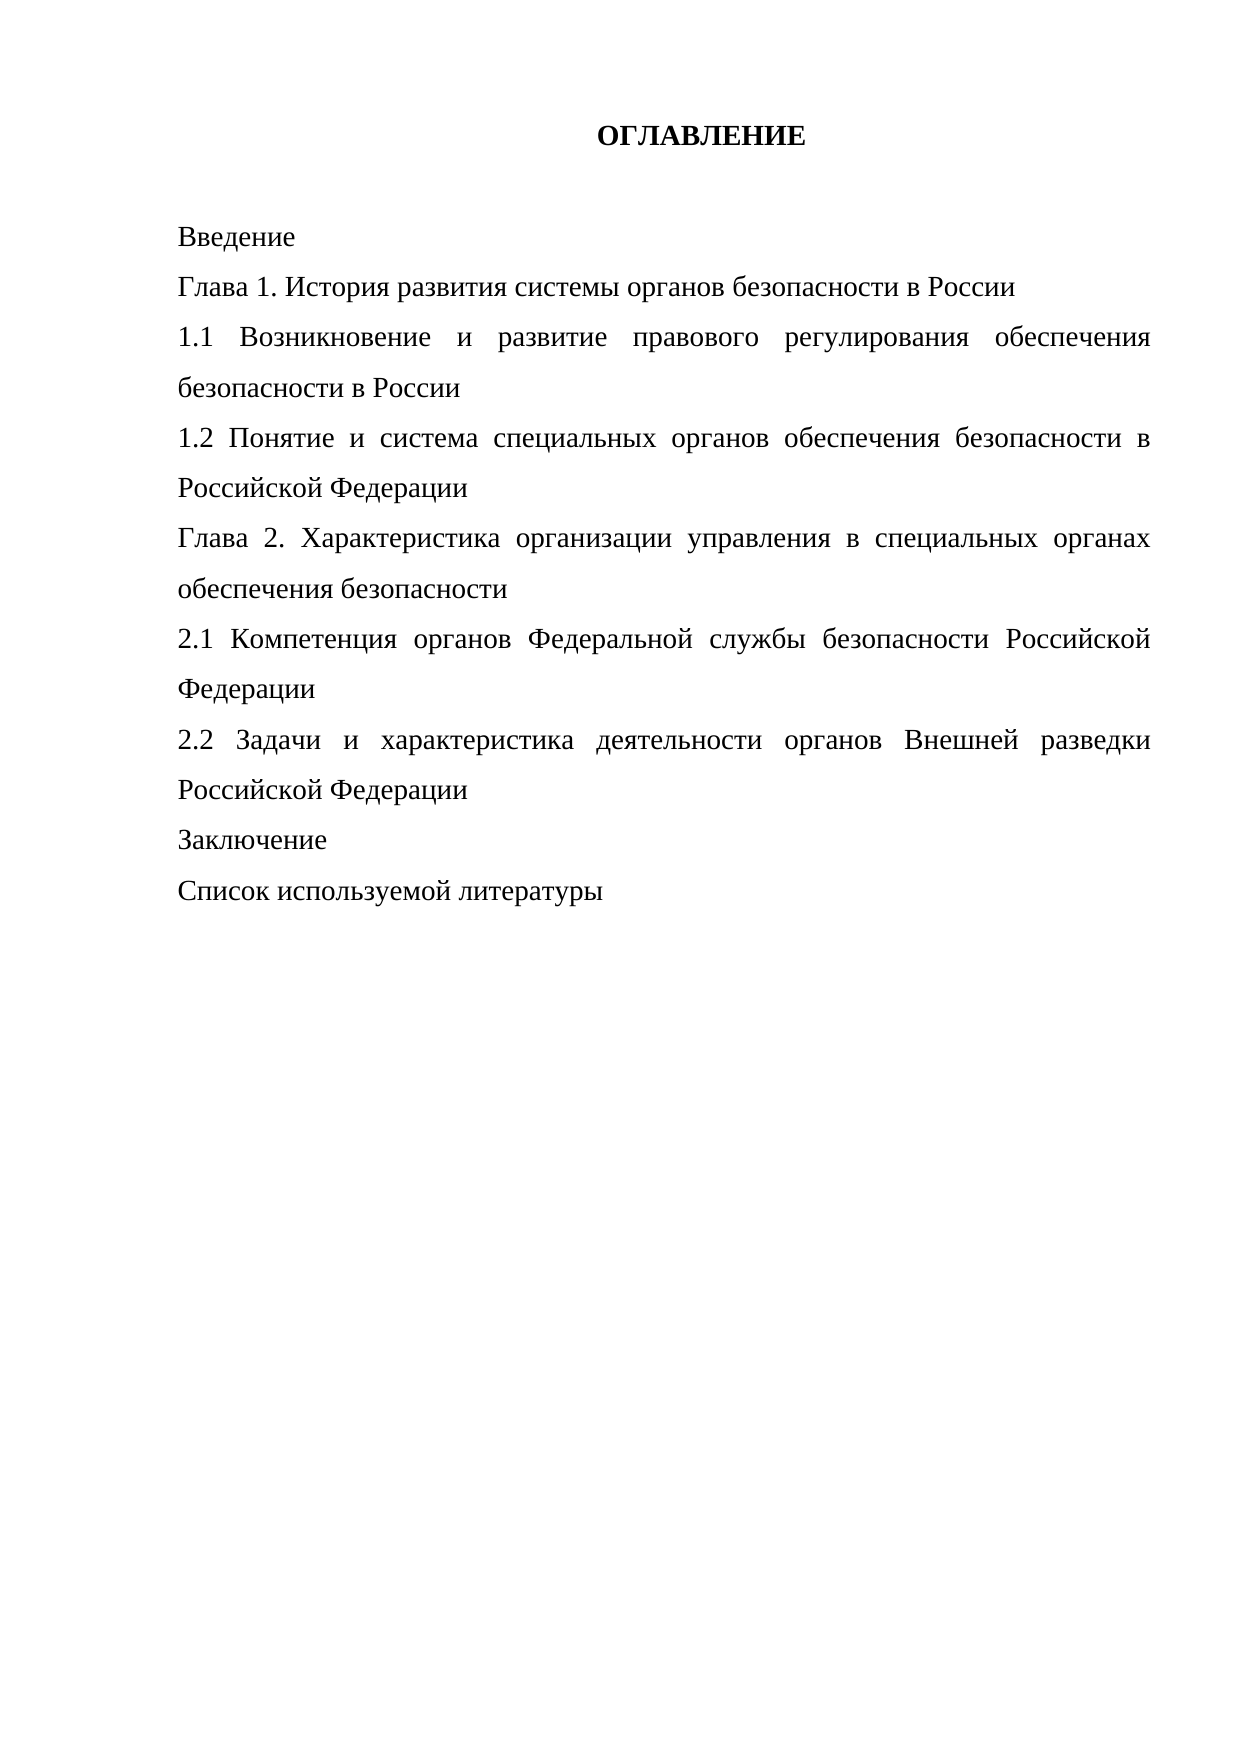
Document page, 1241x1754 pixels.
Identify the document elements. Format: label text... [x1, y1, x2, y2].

title 2.2 Задачи и характеристика деятельности органов Внешней разведки Российской Федерации [177, 722, 1152, 806]
title Введение [177, 219, 1152, 252]
title 1.2 Понятие и система специальных органов обеспечения безопасности в Российской Федерации [177, 420, 1152, 504]
title ОГЛАВЛЕНИЕ [177, 118, 1152, 152]
title Заключение [177, 822, 1152, 856]
title 1.1 Возникновение и развитие правового регулирования обеспечения безопасности в России [177, 319, 1152, 403]
title Список используемой литературы [177, 873, 1152, 906]
title Глава 1. История развития системы органов безопасности в России [177, 269, 1152, 303]
title 2.1 Компетенция органов Федеральной службы безопасности Российской Федерации [177, 621, 1152, 705]
title Глава 2. Характеристика организации управления в специальных органах обеспечения безопасности [177, 521, 1152, 604]
